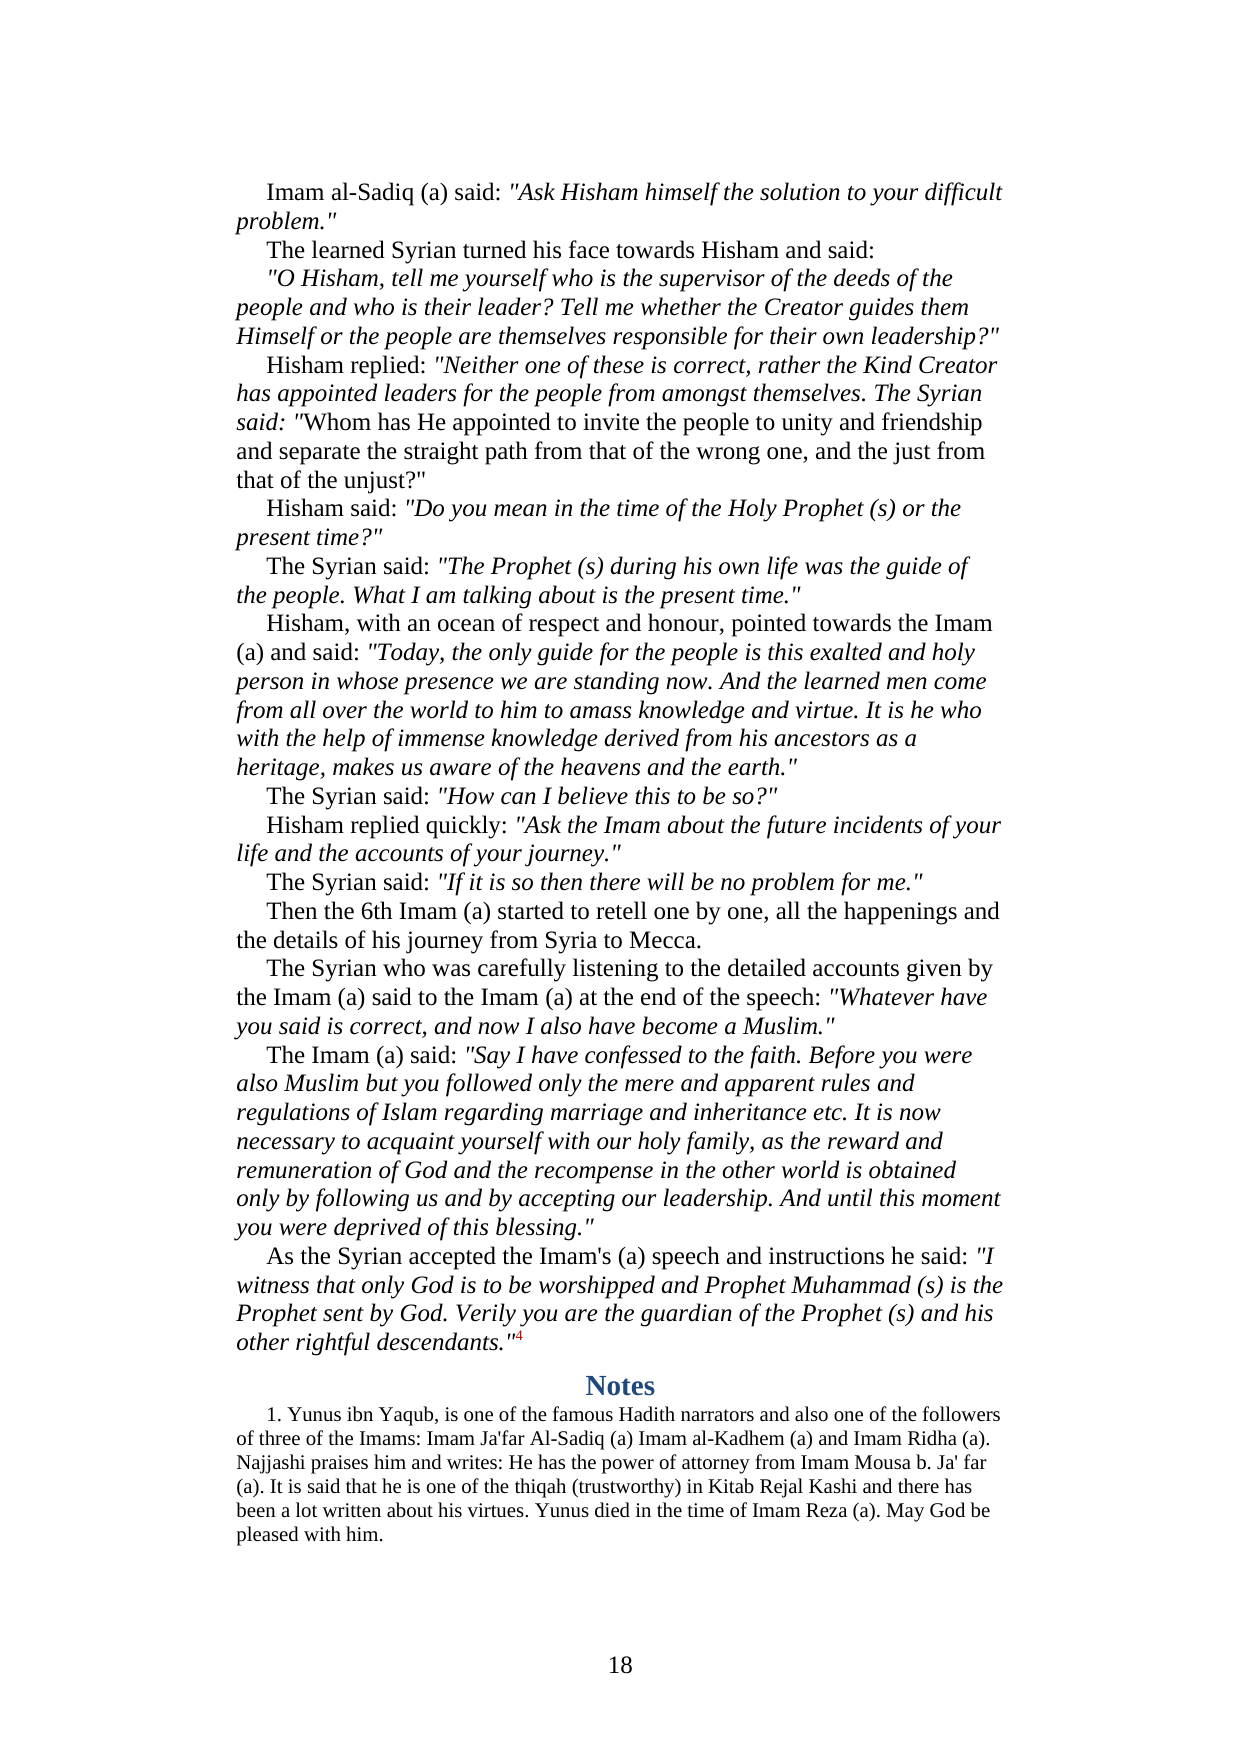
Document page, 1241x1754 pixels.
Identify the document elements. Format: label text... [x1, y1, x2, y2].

subtitle Notes [236, 1368, 1004, 1402]
text Then the 6th Imam (a) started to retell one by one, all the happenings and the details of his journey from Syria to Mecca. [236, 896, 1004, 953]
text The Syrian said: "If it is so then there will be no problem for me." [236, 867, 1004, 896]
text Hisham, with an ocean of respect and honour, pointed towards the Imam (a) and said: "Today, the only guide for the people is this exalted and holy person in whose presence we are standing now. And the learned men come from all over the world to him to amass knowledge and virtue. It is he who with the help of immense knowledge derived from his ancestors as a heritage, makes us aware of the heavens and the earth." [236, 608, 1004, 781]
text Hisham replied quickly: "Ask the Imam about the future incidents of your life and the accounts of your journey." [236, 810, 1004, 867]
text The Syrian said: "How can I believe this to be so?" [236, 781, 1004, 810]
text The learned Syrian turned his face towards Hisham and said: [236, 235, 1004, 263]
text Hisham replied: "Neither one of these is correct, rather the Kind Creator has appointed leaders for the people from amongst themselves. The Syrian said: "Whom has He appointed to invite the people to unity and friendship and separate the straight path from that of the wrong one, and the just from that of the unjust?" [236, 350, 1004, 493]
text The Imam (a) said: "Say I have confessed to the faith. Before you were also Muslim but you followed only the mere and apparent rules and regulations of Islam regarding marriage and inheritance etc. It is now necessary to acquaint yourself with our holy family, as the reward and remuneration of God and the recompense in the other world is obtained only by following us and by accepting our leadership. And until this moment you were deprived of this blessing." [236, 1040, 1004, 1241]
text "O Hisham, tell me yourself who is the supervisor of the deeds of the people and who is their leader? Tell me whether the Creator guides them Himself or the people are themselves responsible for their own leadership?" [236, 263, 1004, 350]
text Hisham said: "Do you mean in the time of the Holy Prophet (s) or the present time?" [236, 493, 1004, 551]
text As the Syrian accepted the Imam's (a) speech and instructions he said: "I witness that only God is to be worshipped and Prophet Muhammad (s) is the Prophet sent by God. Verily you are the guardian of the Prophet (s) and his other rightful descendants."4 [236, 1241, 1004, 1356]
text 1. Yunus ibn Yaqub, is one of the famous Hadith narrators and also one of the followers of three of the Imams: Imam Ja'far Al-Sadiq (a) Imam al-Kadhem (a) and Imam Ridha (a). Najjashi praises him and writes: He has the power of attorney from Imam Mousa b. Ja' far (a). It is said that he is one of the thiqah (trustworthy) in Kitab Rejal Kashi and there has been a lot written about his virtues. Yunus died in the time of Imam Reza (a). May God be pleased with him. [236, 1402, 1004, 1546]
text Imam al-Sadiq (a) said: "Ask Hisham himself the solution to your difficult problem." [236, 177, 1004, 235]
text The Syrian who was carefully listening to the detailed accounts given by the Imam (a) said to the Imam (a) at the end of the speech: "Whatever have you said is correct, and now I also have become a Muslim." [236, 953, 1004, 1040]
text The Syrian said: "The Prophet (s) during his own life was the guide of the people. What I am talking about is the present time." [236, 551, 1004, 608]
